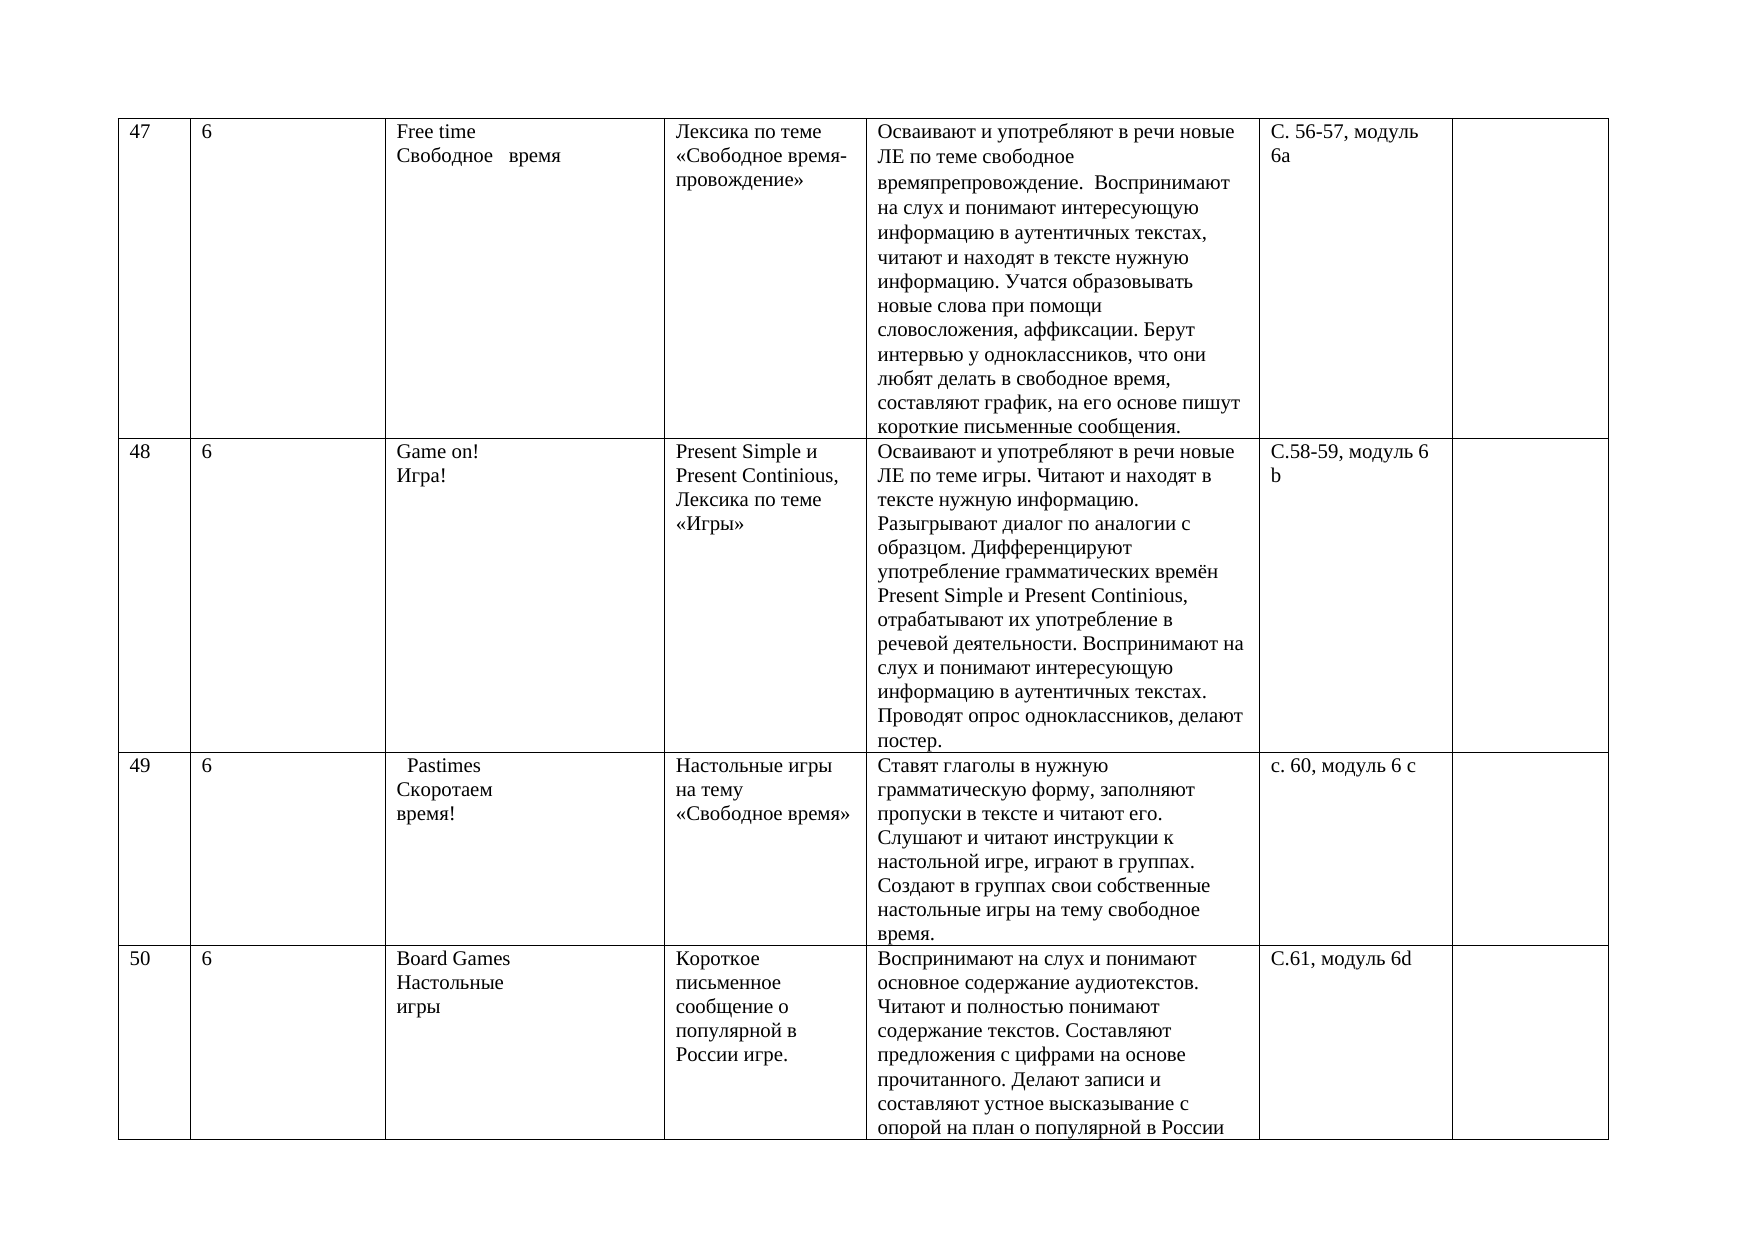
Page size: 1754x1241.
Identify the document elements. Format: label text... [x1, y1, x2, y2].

table_cell [1453, 439, 1608, 752]
table_cell Лексика по теме «Свободное время- провождение» [665, 119, 866, 438]
table_cell Game on! Игра! [386, 439, 664, 752]
table_cell 50 [119, 946, 190, 1139]
table_cell 6 [191, 119, 385, 438]
table_cell Настольные игры на тему «Свободное время» [665, 753, 866, 945]
table_cell Present Simple и Present Continious, Лексика по теме «Игры» [665, 439, 866, 752]
table_cell [1453, 753, 1608, 945]
table_cell 49 [119, 753, 190, 945]
table_cell С.58-59, модуль 6 b [1260, 439, 1452, 752]
table_cell Осваивают и употребляют в речи новые ЛЕ по теме свободное времяпрепровождение. Воспринимают на слух и понимают интересующую информацию в аутентичных текстах, читают и находят в тексте нужную информацию. Учатся образовывать новые слова при помощи словосложения, аффиксации. Берут интервью у одноклассников, что они любят делать в свободное время, составляют график, на его основе пишут короткие письменные сообщения. [867, 119, 1259, 438]
table_cell [1453, 946, 1608, 1139]
table_cell С. 56-57, модуль 6а [1260, 119, 1452, 438]
table_cell С.61, модуль 6d [1260, 946, 1452, 1139]
table_cell c. 60, модуль 6 с [1260, 753, 1452, 945]
table_cell Pastimes Скоротаем время! [386, 753, 664, 945]
table_cell 47 [119, 119, 190, 438]
table_cell 6 [191, 946, 385, 1139]
table_cell 6 [191, 439, 385, 752]
table_cell Free time Свободное время [386, 119, 664, 438]
table_cell 6 [191, 753, 385, 945]
table_cell Осваивают и употребляют в речи новые ЛЕ по теме игры. Читают и находят в тексте нужную информацию. Разыгрывают диалог по аналогии с образцом. Дифференцируют употребление грамматических времён Present Simple и Present Continious, отрабатывают их употребление в речевой деятельности. Воспринимают на слух и понимают интересующую информацию в аутентичных текстах. Проводят опрос одноклассников, делают постер. [867, 439, 1259, 752]
table_cell 48 [119, 439, 190, 752]
table_cell Ставят глаголы в нужную грамматическую форму, заполняют пропуски в тексте и читают его. Слушают и читают инструкции к настольной игре, играют в группах. Создают в группах свои собственные настольные игры на тему свободное время. [867, 753, 1259, 945]
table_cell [665, 946, 866, 1139]
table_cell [867, 946, 1259, 1139]
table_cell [386, 946, 664, 1139]
table_cell [1453, 119, 1608, 438]
